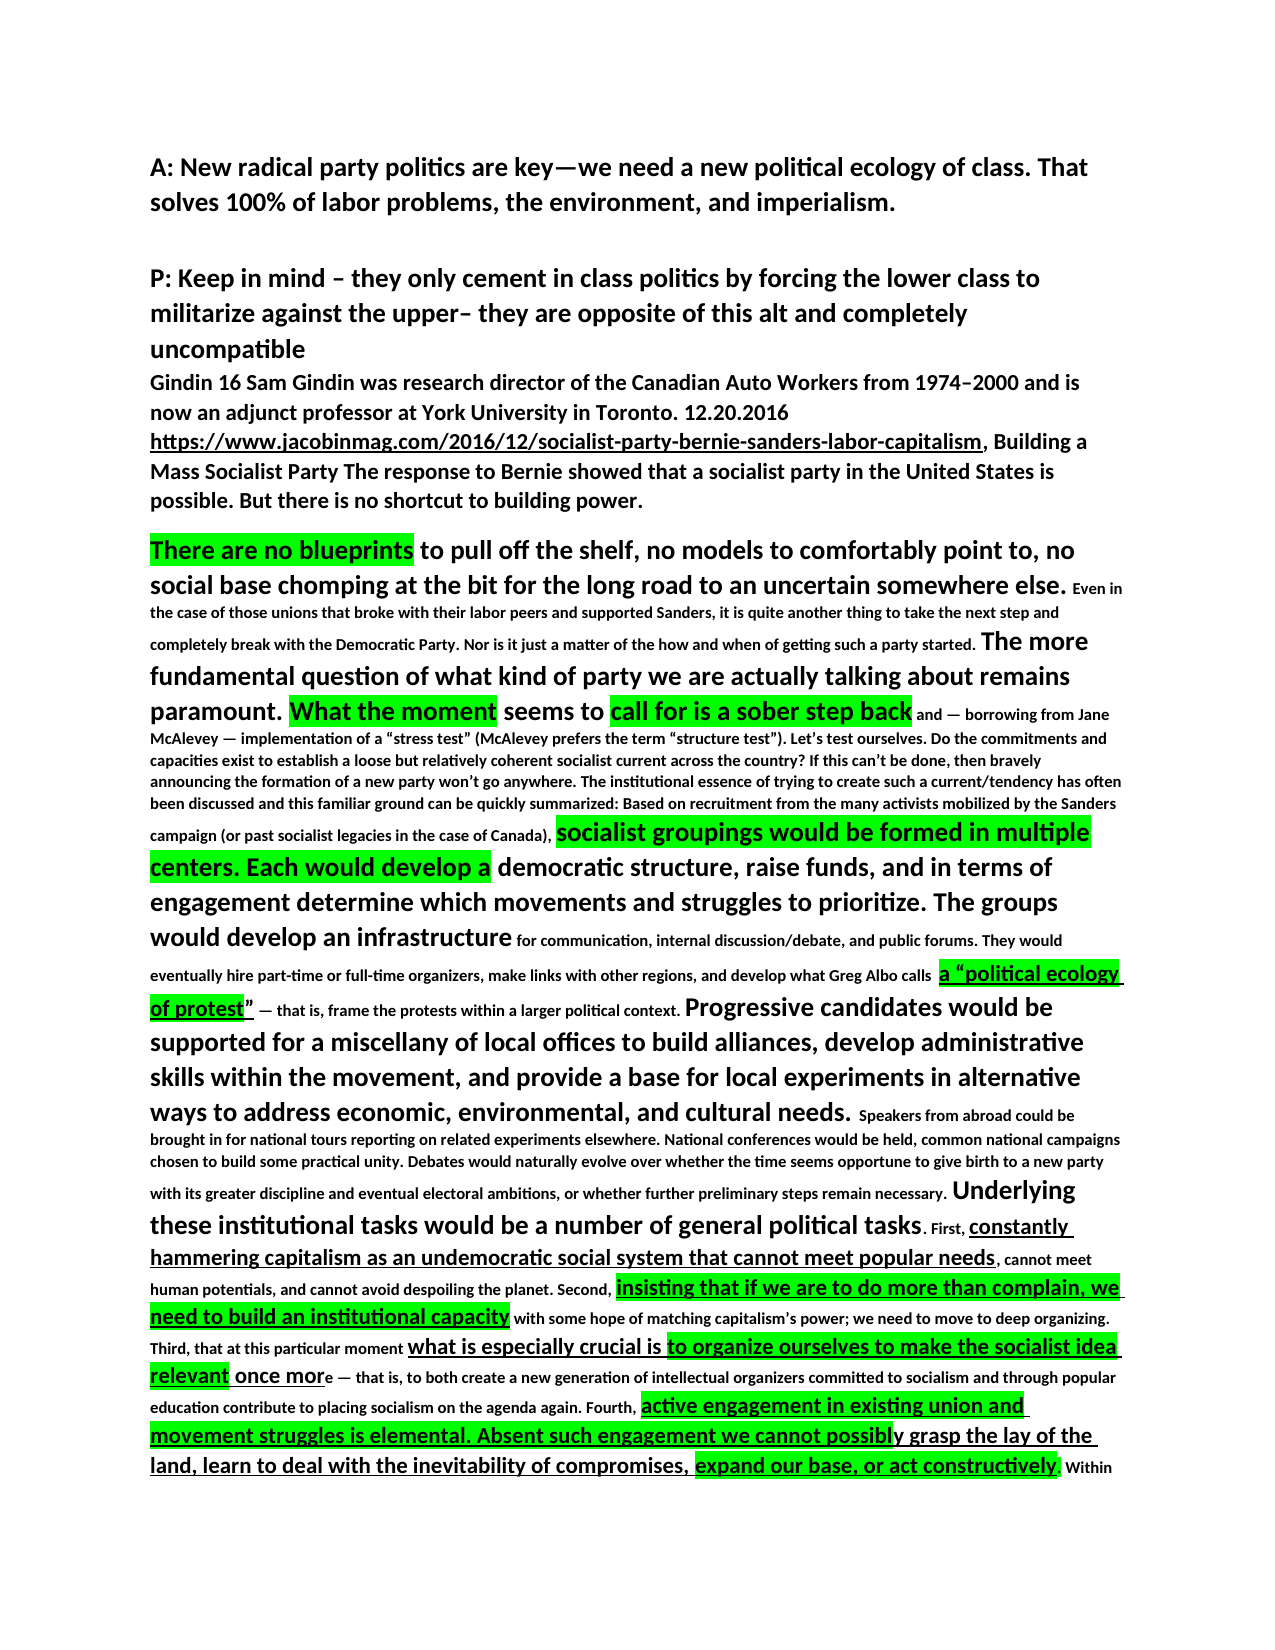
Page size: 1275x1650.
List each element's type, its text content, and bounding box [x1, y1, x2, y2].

text Gindin 16 Sam Gindin was research director of the Canadian Auto Workers from 1974–2000 and is now an adjunct professor at York University in Toronto. 12.20.2016 https://www.jacobinmag.com/2016/12/socialist-party-bernie-sanders-labor-capitalism, Building a Mass Socialist Party The response to Bernie showed that a socialist party in the United States is possible. But there is no shortcut to building power. [150, 368, 1125, 515]
subtitle A: New radical party politics are key—we need a new political ecology of class. That solves 100% of labor problems, the environment, and imperialism. [150, 150, 1125, 254]
subtitle P: Keep in mind – they only cement in class politics by forcing the lower class to militarize against the upper– they are opposite of this alt and completely uncompatible [150, 261, 1125, 365]
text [150, 533, 1125, 1479]
